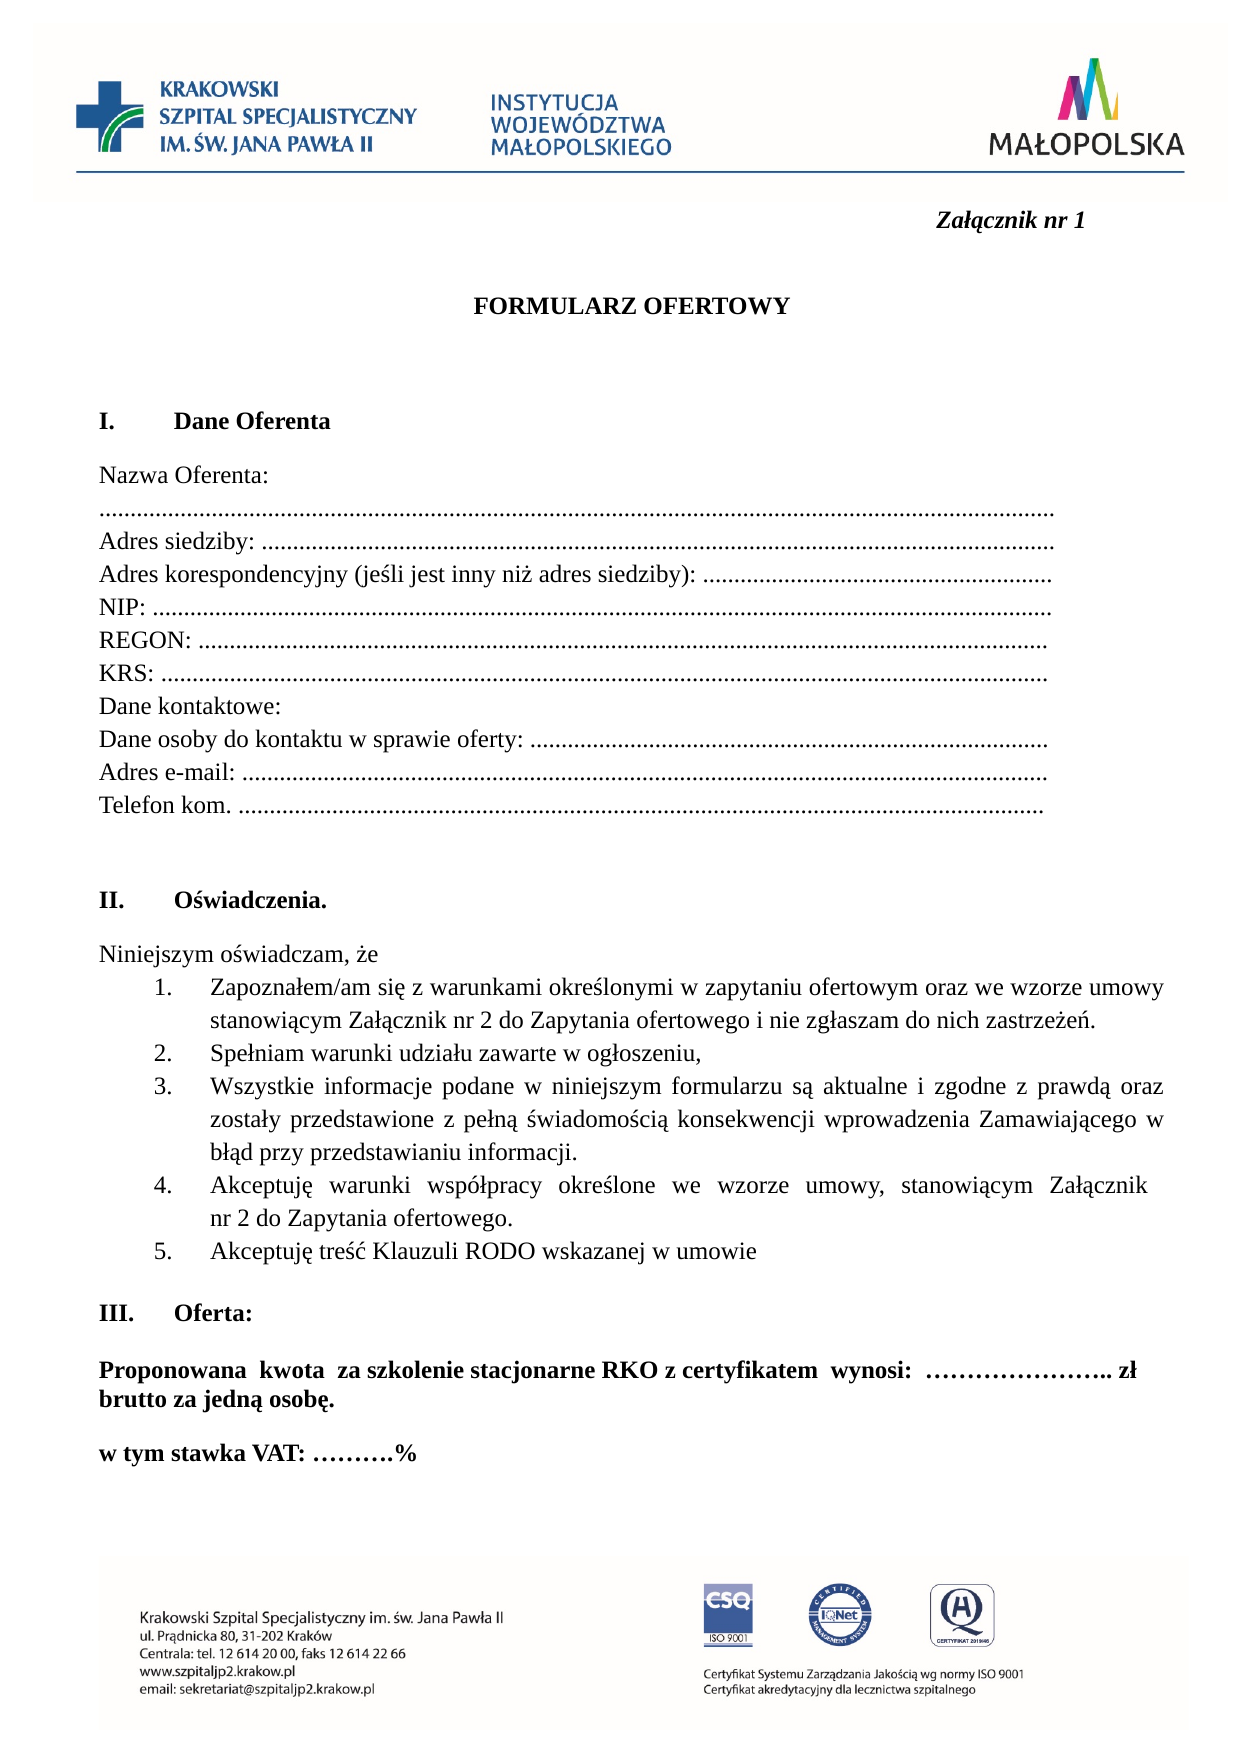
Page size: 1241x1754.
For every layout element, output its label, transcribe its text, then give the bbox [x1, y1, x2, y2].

list Akceptuję warunki współpracy określone we wzorze umowy, stanowiącym Załącznik nr 2 do Zapytania ofertowego. [172, 1170, 1165, 1232]
picture [31, 23, 1228, 201]
list Akceptuję treść Klauzuli RODO wskazanej w umowie [172, 1236, 1165, 1265]
text NIP: ................................................................................................................................................ [99, 592, 1165, 621]
text Adres korespondencyjny (jeśli jest inny niż adres siedziby): ........................................................ [99, 559, 1165, 588]
text w tym stawka VAT: ……….% [99, 1438, 1165, 1467]
text ......................................................................................................................................................... [99, 493, 1165, 522]
text Dane osoby do kontaktu w sprawie oferty: ................................................................................... [99, 724, 1165, 753]
list Oferta: [99, 1298, 1165, 1327]
text Proponowana kwota za szkolenie stacjonarne RKO z certyfikatem wynosi: ………………….. zł brutto za jedną osobę. [99, 1355, 1165, 1413]
list Dane Oferenta [99, 406, 1165, 435]
text Niniejszym oświadczam, że [99, 939, 1165, 968]
list Wszystkie informacje podane w niniejszym formularzu są aktualne i zgodne z prawdą oraz zostały przedstawione z pełną świadomością konsekwencji wprowadzenia Zamawiającego w błąd przy przedstawianiu informacji. [172, 1071, 1165, 1166]
text Adres siedziby: ............................................................................................................................... [99, 526, 1165, 555]
list Oświadczenia. [99, 885, 1165, 914]
text KRS: .............................................................................................................................................. [99, 658, 1165, 687]
list Zapoznałem/am się z warunkami określonymi w zapytaniu ofertowym oraz we wzorze umowy stanowiącym Załącznik nr 2 do Zapytania ofertowego i nie zgłaszam do nich zastrzeżeń. [172, 972, 1165, 1034]
text REGON: ........................................................................................................................................ [99, 625, 1165, 654]
text Nazwa Oferenta: [99, 460, 1165, 489]
text Załącznik nr 1 [99, 201, 1165, 234]
text Telefon kom. ................................................................................................................................. [99, 790, 1165, 819]
text Dane kontaktowe: [99, 691, 1165, 720]
list Spełniam warunki udziału zawarte w ogłoszeniu, [172, 1038, 1165, 1067]
text FORMULARZ OFERTOWY [99, 291, 1165, 320]
text Adres e-mail: ................................................................................................................................. [99, 757, 1165, 786]
picture [98, 1556, 1189, 1730]
